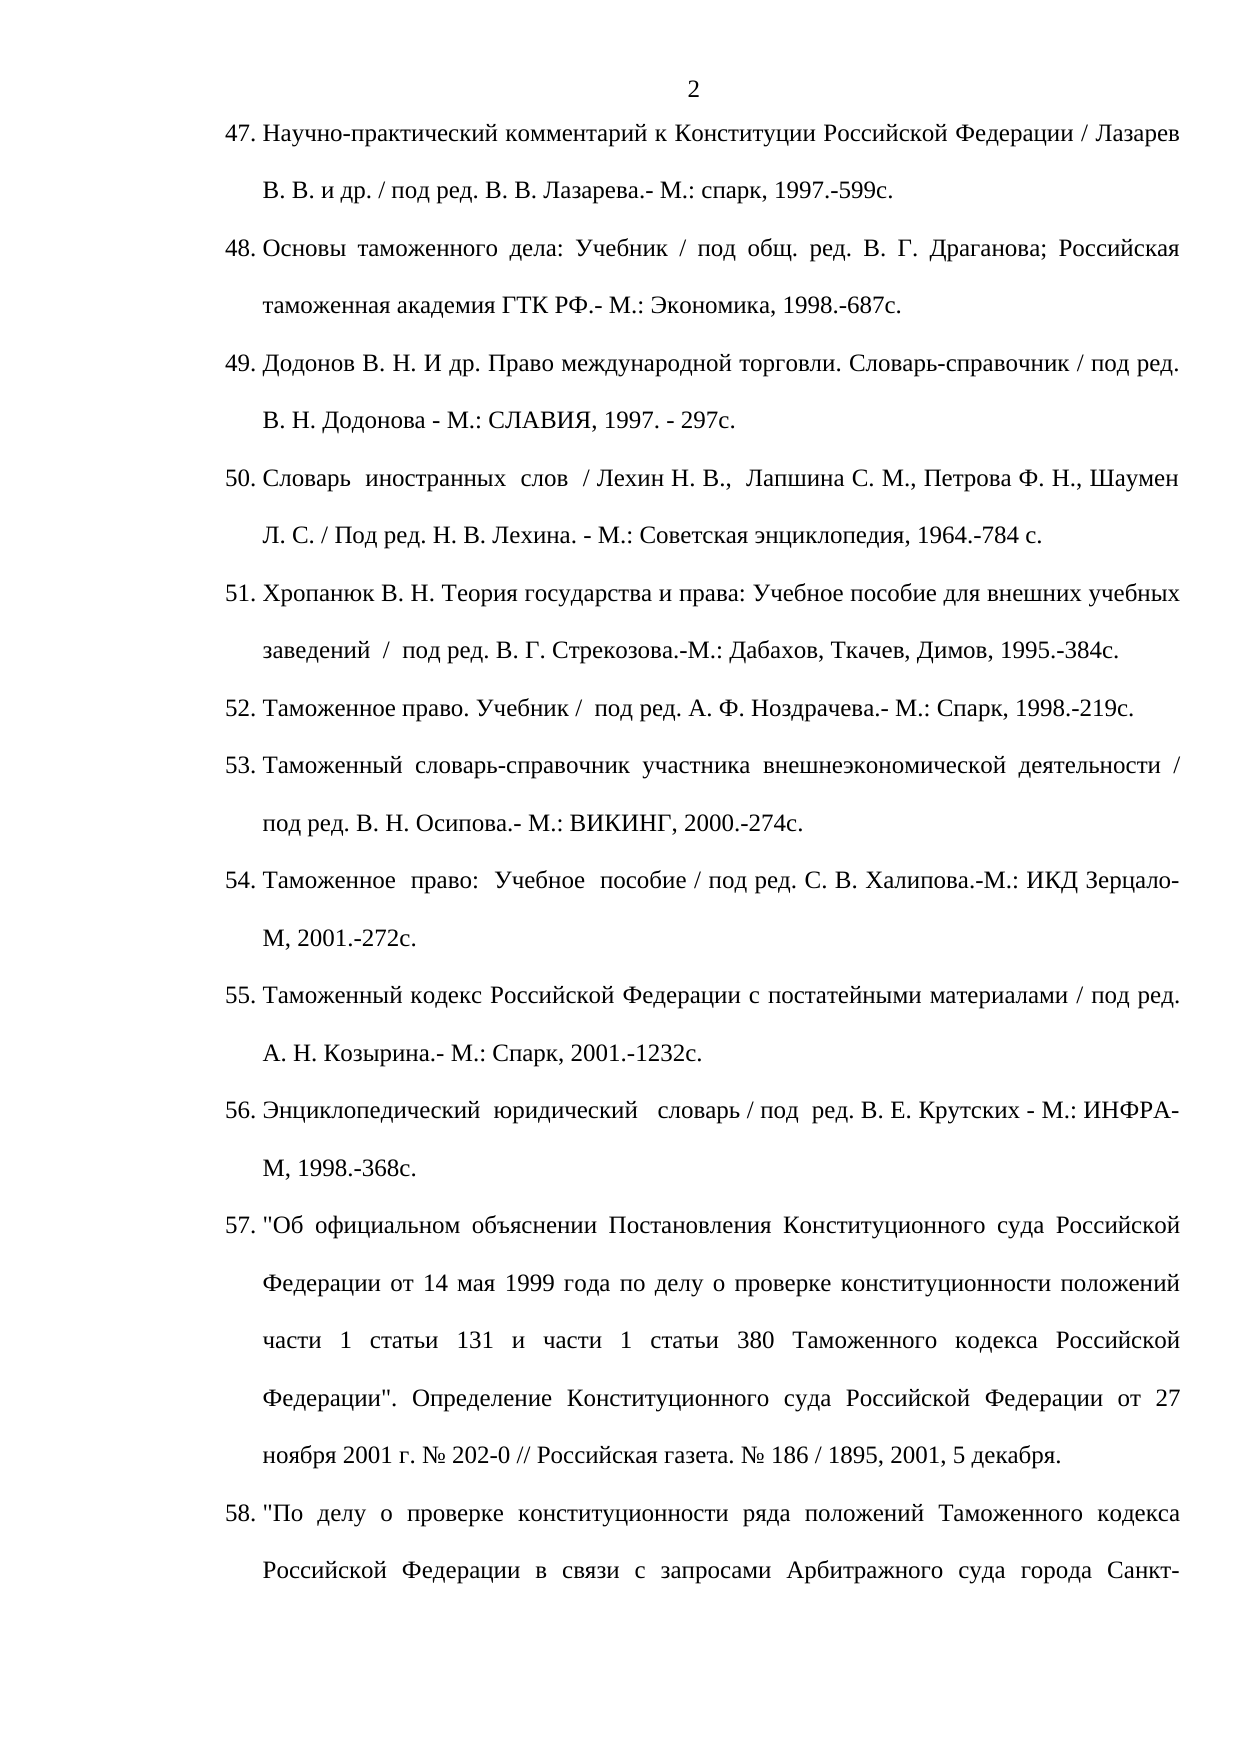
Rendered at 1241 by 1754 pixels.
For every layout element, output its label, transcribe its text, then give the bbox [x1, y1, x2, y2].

list Основы таможенного дела: Учебник / под общ. ред. В. Г. Драганова; Российская таможенная академия ГТК РФ.- М.: Экономика, 1998.-687с. [225, 233, 1181, 319]
list Таможенный кодекс Российской Федерации с постатейными материалами / под ред. А. Н. Козырина.- М.: Спарк, 2001.-1232с. [225, 981, 1181, 1067]
list Словарь иностранных слов / Лехин Н. В., Лапшина С. М., Петрова Ф. Н., Шаумен Л. С. / Под ред. Н. В. Лехина. - М.: Советская энциклопедия, 1964.-784 с. [225, 463, 1181, 549]
list Додонов В. Н. И др. Право международной торговли. Словарь-справочник / под ред. В. Н. Додонова - М.: СЛАВИЯ, 1997. - 297с. [225, 348, 1181, 434]
list "Об официальном объяснении Постановления Конституционного суда Российской Федерации от 14 мая 1999 года по делу о проверке конституционности положений части 1 статьи 131 и части 1 статьи 380 Таможенного кодекса Российской Федерации". Определение Конституционного суда Российской Федерации от 27 ноября 2001 г. № 202-0 // Российская газета. № 186 / 1895, 2001, 5 декабря. [225, 1211, 1181, 1469]
list Таможенное право. Учебник / под ред. А. Ф. Ноздрачева.- М.: Спарк, 1998.-219с. [225, 693, 1181, 722]
list Таможенное право: Учебное пособие / под ред. С. В. Халипова.-М.: ИКД Зерцало-М, 2001.-272с. [225, 866, 1181, 952]
list Научно-практический комментарий к Конституции Российской Федерации / Лазарев В. В. и др. / под ред. В. В. Лазарева.- М.: спарк, 1997.-599с. [225, 118, 1181, 204]
list Таможенный словарь-справочник участника внешнеэкономической деятельности / под ред. В. Н. Осипова.- М.: ВИКИНГ, 2000.-274с. [225, 751, 1181, 837]
list Энциклопедический юридический словарь / под ред. В. Е. Крутских - М.: ИНФРА-М, 1998.-368с. [225, 1096, 1181, 1182]
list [225, 1498, 1181, 1584]
list Хропанюк В. Н. Теория государства и права: Учебное пособие для внешних учебных заведений / под ред. В. Г. Стрекозова.-М.: Дабахов, Ткачев, Димов, 1995.-384с. [225, 578, 1181, 664]
